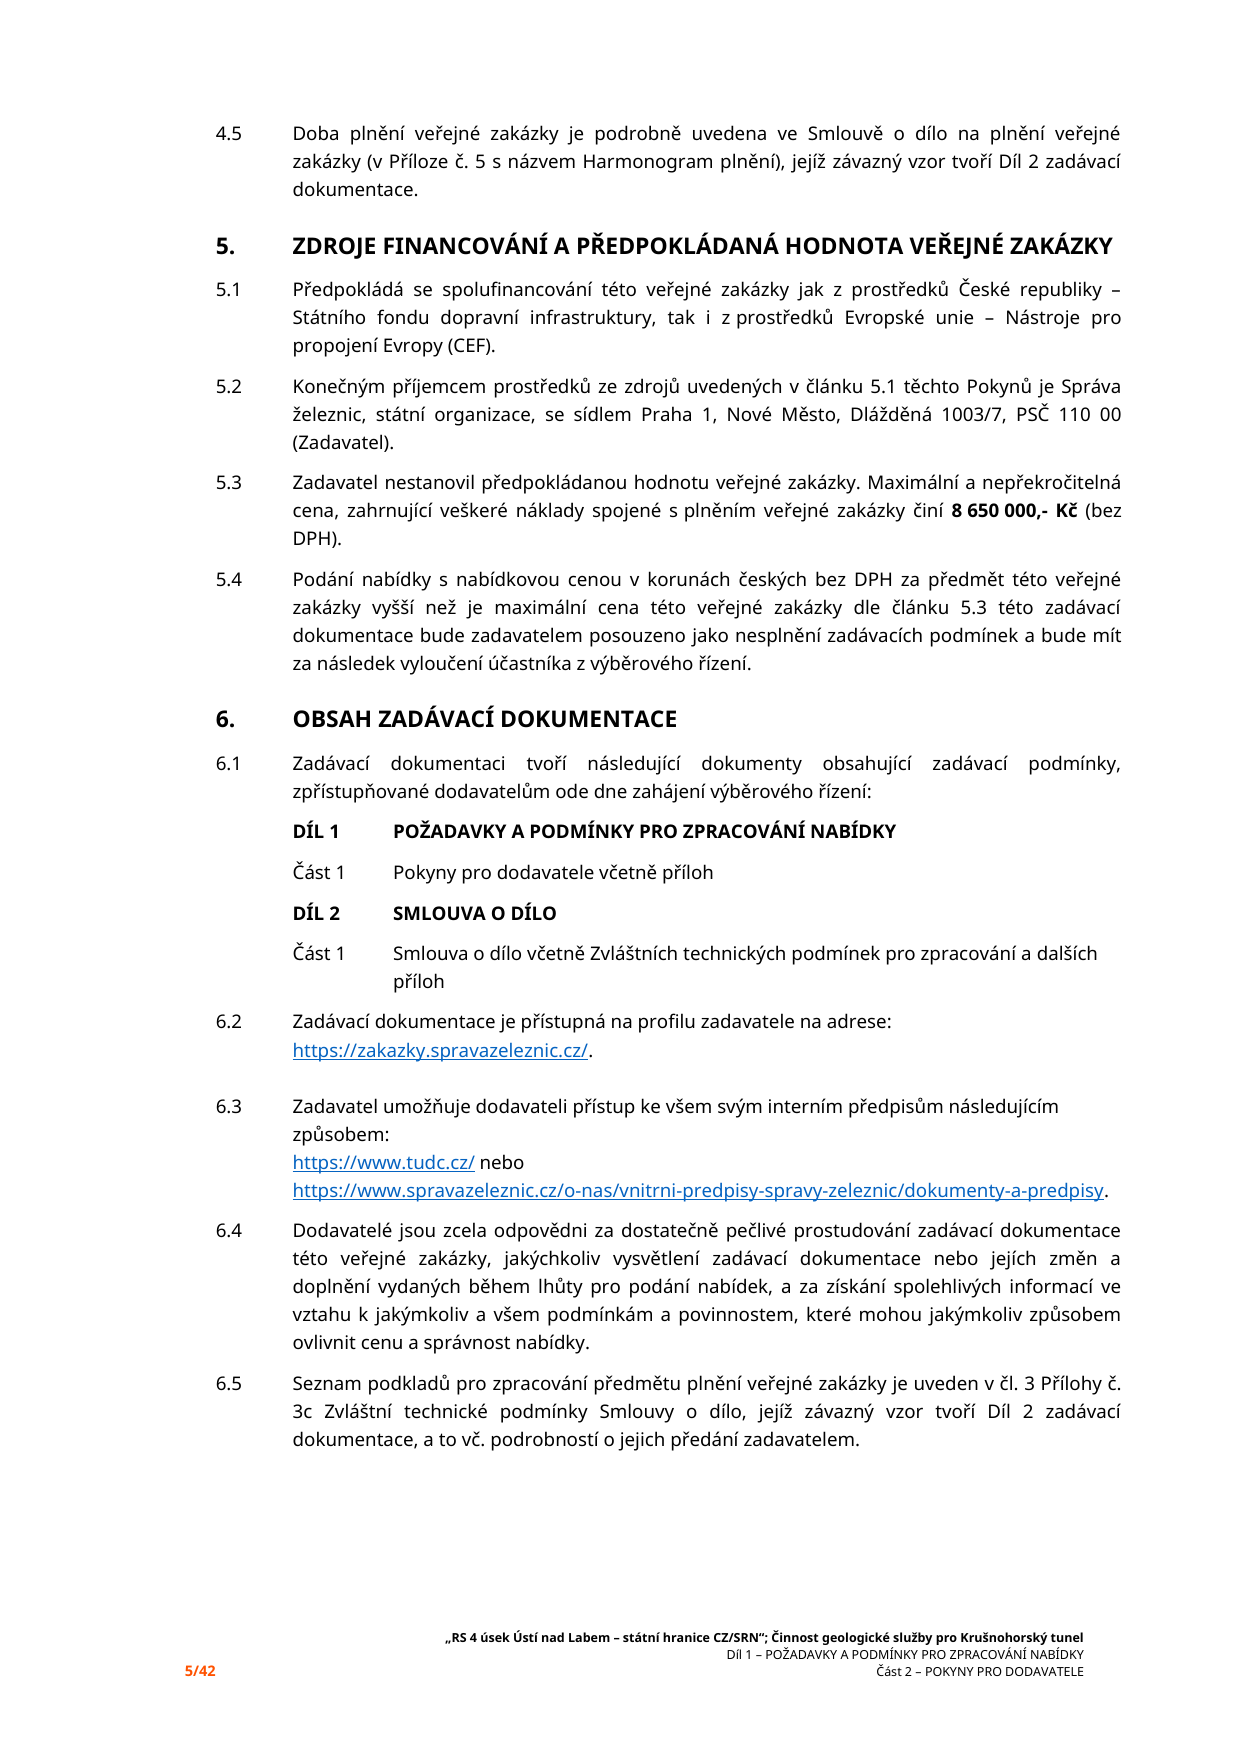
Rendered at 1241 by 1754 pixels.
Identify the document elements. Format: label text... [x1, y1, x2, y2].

text https://www.tudc.cz/ nebo [292, 1149, 1122, 1174]
text Dodavatelé jsou zcela odpovědni za dostatečně pečlivé prostudování zadávací dokumentace této veřejné zakázky, jakýchkoliv vysvětlení zadávací dokumentace nebo jejích změn a doplnění vydaných během lhůty pro podání nabídek, a za získání spolehlivých informací ve vztahu k jakýmkoliv a všem podmínkám a povinnostem, které mohou jakýmkoliv způsobem ovlivnit cenu a správnost nabídky. [216, 1217, 1122, 1355]
text Část 1 Pokyny pro dodavatele včetně příloh [292, 859, 1122, 885]
text Seznam podkladů pro zpracování předmětu plnění veřejné zakázky je uveden v čl. 3 Přílohy č. 3c Zvláštní technické podmínky Smlouvy o dílo, jejíž závazný vzor tvoří Díl 2 zadávací dokumentace, a to vč. podrobností o jejich předání zadavatelem. [216, 1370, 1122, 1452]
list https://zakazky.spravazeleznic.cz/. [292, 1037, 1122, 1062]
text Konečným příjemcem prostředků ze zdrojů uvedených v článku 5.1 těchto Pokynů je Správa železnic, státní organizace, se sídlem Praha 1, Nové Město, Dlážděná 1003/7, PSČ 110 00 (Zadavatel). [216, 373, 1122, 455]
text DÍL 1 POŽADAVKY A PODMÍNKY PRO ZPRACOVÁNÍ NABÍDKY [292, 819, 1122, 844]
text ZDROJE FINANCOVÁNÍ a PŘEDPOKLÁDANÁ HODNOTA VEŘEJNÉ ZAKÁZKY [216, 230, 1122, 261]
text https://www.spravazeleznic.cz/o-nas/vnitrni-predpisy-spravy-zeleznic/dokumenty-a-predpisy. [292, 1177, 1122, 1202]
text Zadavatel nestanovil předpokládanou hodnotu veřejné zakázky. Maximální a nepřekročitelná cena, zahrnující veškeré náklady spojené s plněním veřejné zakázky činí 8 650 000,- Kč (bez DPH). [216, 470, 1122, 551]
text Zadavatel umožňuje dodavateli přístup ke všem svým interním předpisům následujícím způsobem: [216, 1093, 1122, 1146]
text DÍL 2 SMLOUVA O DÍLO [292, 900, 1122, 925]
text Doba plnění veřejné zakázky je podrobně uvedena ve Smlouvě o dílo na plnění veřejné zakázky (v Příloze č. 5 s názvem Harmonogram plnění), jejíž závazný vzor tvoří Díl 2 zadávací dokumentace. [216, 121, 1122, 202]
text OBSAH ZADÁVACÍ DOKUMENTACE [216, 703, 1122, 734]
text Zadávací dokumentaci tvoří následující dokumenty obsahující zadávací podmínky, zpřístupňované dodavatelům ode dne zahájení výběrového řízení: [216, 750, 1122, 804]
text Část 1 Smlouva o dílo včetně Zvláštních technických podmínek pro zpracování a dalších příloh [292, 940, 1122, 994]
text Zadávací dokumentace je přístupná na profilu zadavatele na adrese: [216, 1009, 1122, 1034]
text Podání nabídky s nabídkovou cenou v korunách českých bez DPH za předmět této veřejné zakázky vyšší než je maximální cena této veřejné zakázky dle článku 5.3 této zadávací dokumentace bude zadavatelem posouzeno jako nesplnění zadávacích podmínek a bude mít za následek vyloučení účastníka z výběrového řízení. [216, 566, 1122, 676]
text Předpokládá se spolufinancování této veřejné zakázky jak z prostředků České republiky – Státního fondu dopravní infrastruktury, tak i z prostředků Evropské unie – Nástroje pro propojení Evropy (CEF). [216, 277, 1122, 358]
